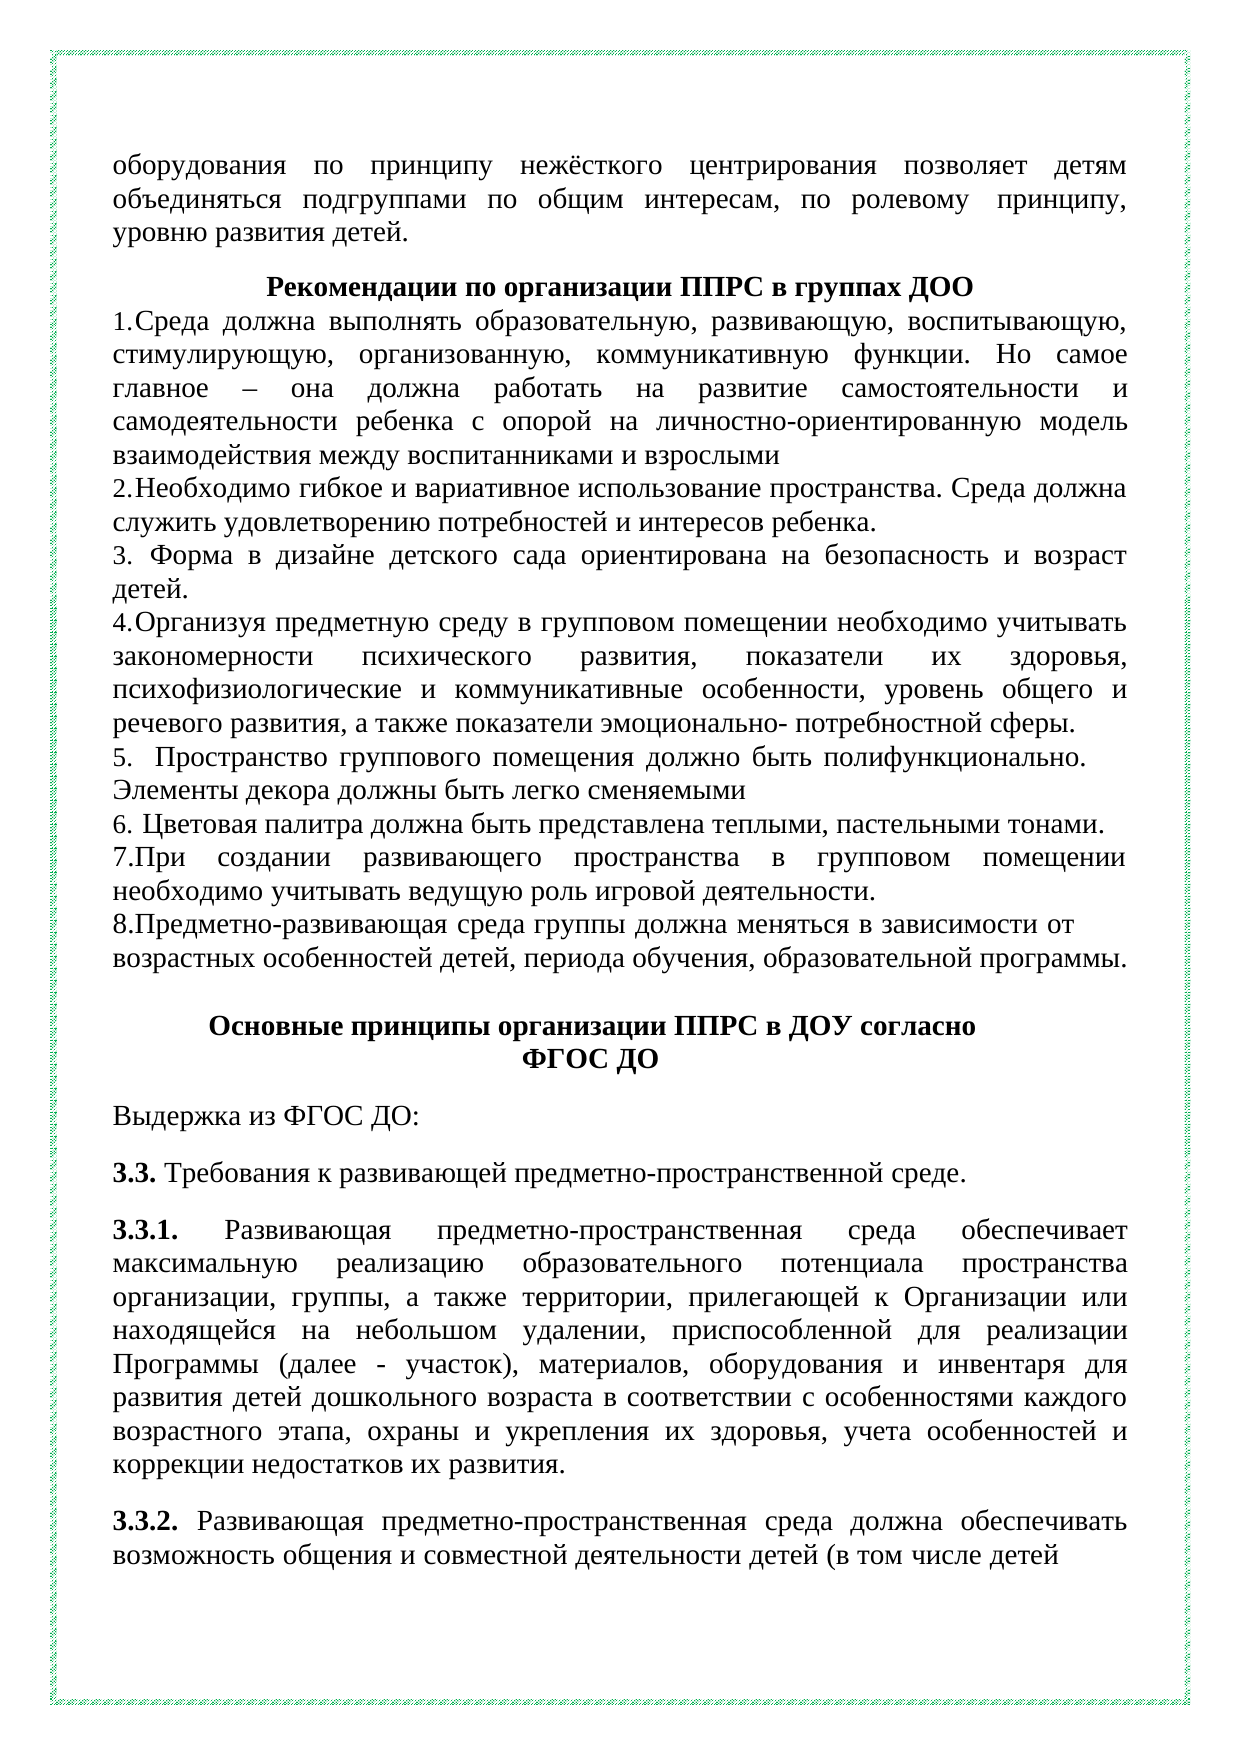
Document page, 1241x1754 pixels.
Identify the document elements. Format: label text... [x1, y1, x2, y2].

text оборудования по принципу нежёсткого центрирования позволяет детям объединяться подгруппами по общим интересам, по ролевому принципу, уровню развития детей. [112, 147, 1127, 248]
text 8.Предметно-развивающая среда группы должна меняться в зависимости от возрастных особенностей детей, периода обучения, образовательной программы. [112, 906, 1140, 973]
list Пространство группового помещения должно быть полифункционально. Элементы декора должны быть легко сменяемыми [112, 739, 1126, 806]
list Необходимо гибкое и вариативное использование пространства. Среда должна служить удовлетворению потребностей и интересов ребенка. [112, 470, 1128, 537]
list Форма в дизайне детского сада ориентирована на безопасность и возраст детей. [112, 537, 1127, 604]
list Требования к развивающей предметно-пространственной среде. [112, 1155, 1140, 1188]
subtitle Рекомендации по организации ППРС в группах ДОО [266, 269, 1140, 303]
picture [50, 50, 1191, 1705]
list Организуя предметную среду в групповом помещении необходимо учитывать закономерности психического развития, показатели их здоровья, психофизиологические и коммуникативные особенности, уровень общего и речевого развития, а также показатели эмоционально- потребностной сферы. [112, 604, 1128, 739]
list Развивающая предметно-пространственная среда должна обеспечивать возможность общения и совместной деятельности детей (в том числе детей [112, 1503, 1127, 1571]
text Выдержка из ФГОС ДО: [112, 1098, 1140, 1131]
list Среда должна выполнять образовательную, развивающую, воспитывающую, стимулирующую, организованную, коммуникативную функции. Но самое главное – она должна работать на развитие самостоятельности и самодеятельности ребенка с опорой на личностно-ориентированную модель взаимодействия между воспитанниками и взрослыми [112, 303, 1128, 470]
list Цветовая палитра должна быть представлена теплыми, пастельными тонами. 7.При создании развивающего пространства в групповом помещении необходимо учитывать ведущую роль игровой деятельности. [112, 806, 1127, 906]
subtitle Основные принципы организации ППРС в ДОУ согласно ФГОС ДО [208, 1008, 1003, 1075]
list Развивающая предметно-пространственная среда обеспечивает максимальную реализацию образовательного потенциала пространства организации, группы, а также территории, прилегающей к Организации или находящейся на небольшом удалении, приспособленной для реализации Программы (далее - участок), материалов, оборудования и инвентаря для развития детей дошкольного возраста в соответствии с особенностями каждого возрастного этапа, охраны и укрепления их здоровья, учета особенностей и коррекции недостатков их развития. [112, 1212, 1128, 1480]
